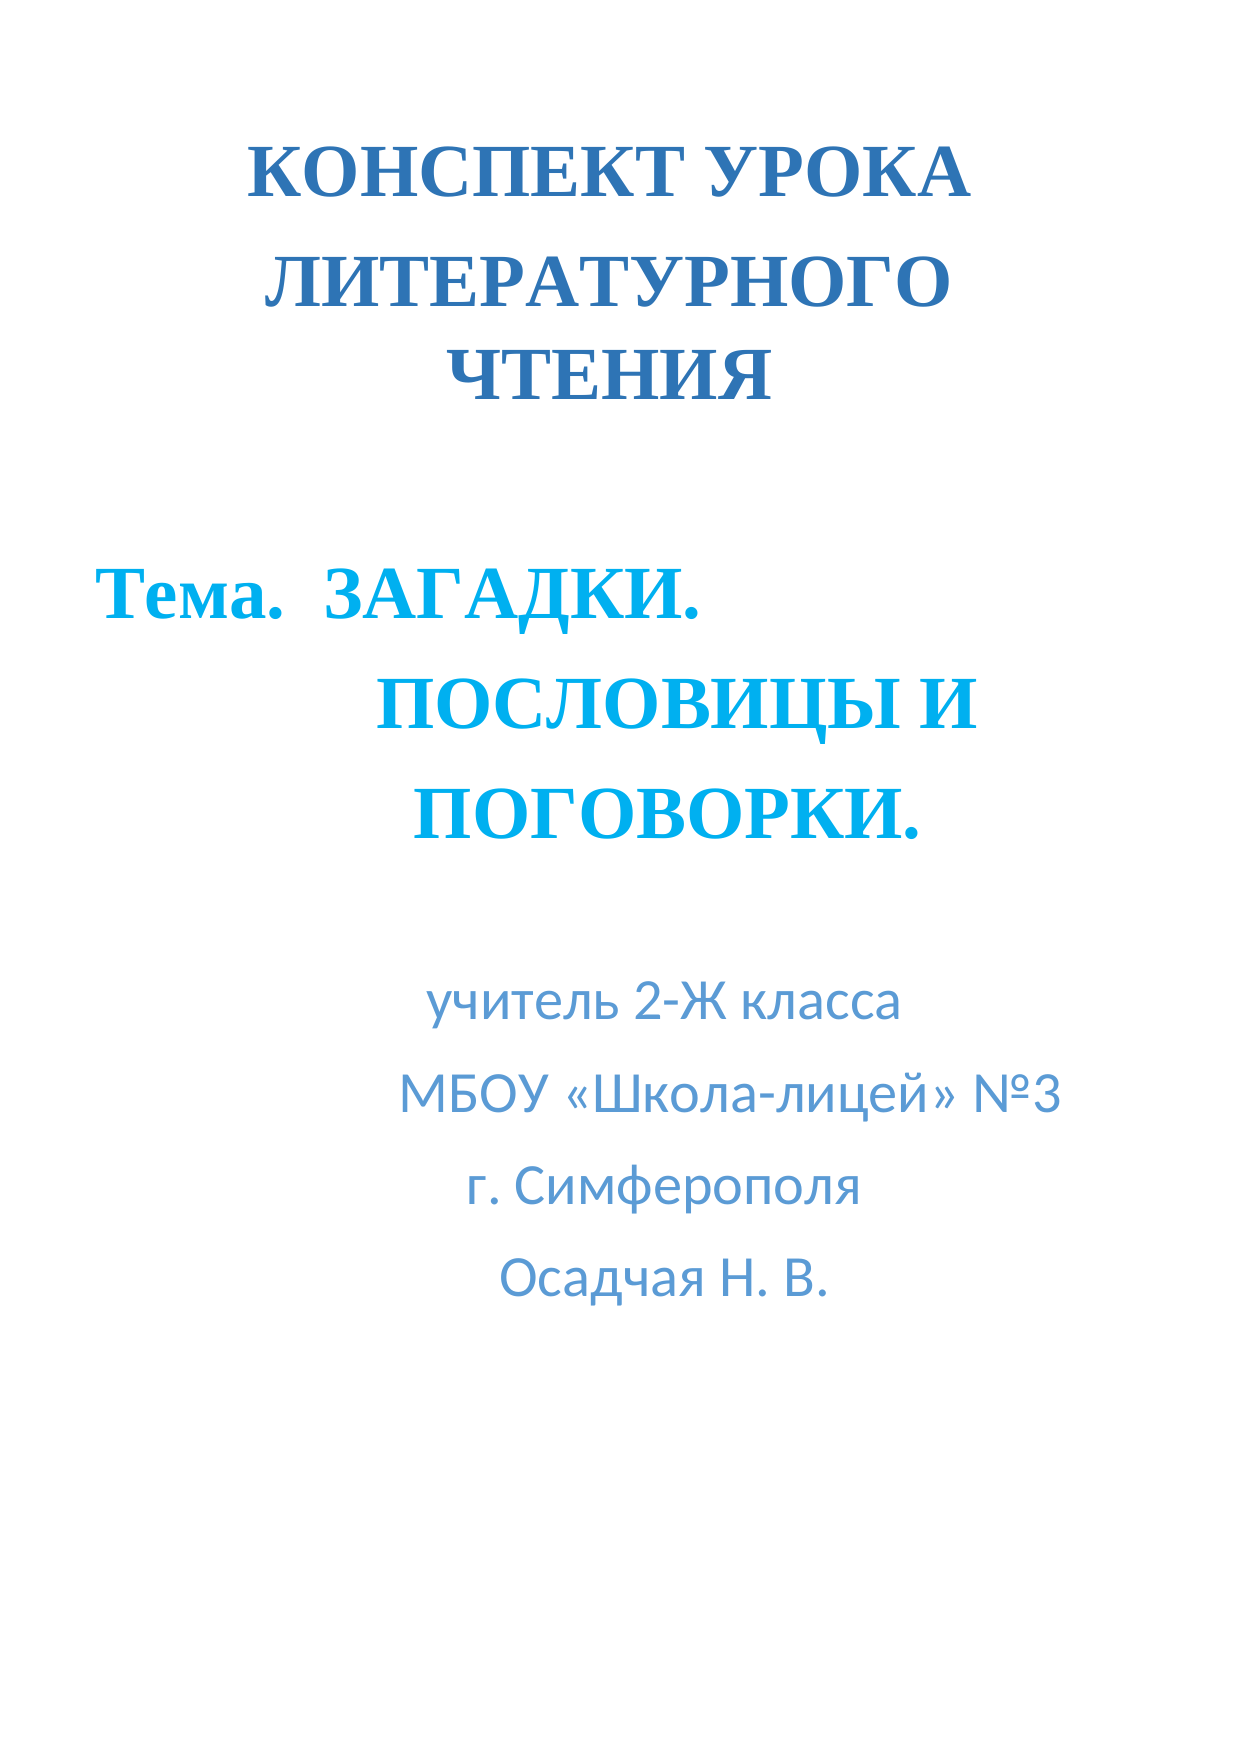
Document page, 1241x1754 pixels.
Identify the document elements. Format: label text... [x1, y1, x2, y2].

text Осадчая Н. В. [177, 1240, 1152, 1311]
text МБОУ «Школа-лицей» №3 [177, 1055, 1152, 1127]
text г. Симферополя [177, 1147, 1152, 1219]
text учитель 2-Ж класса [177, 963, 1152, 1034]
